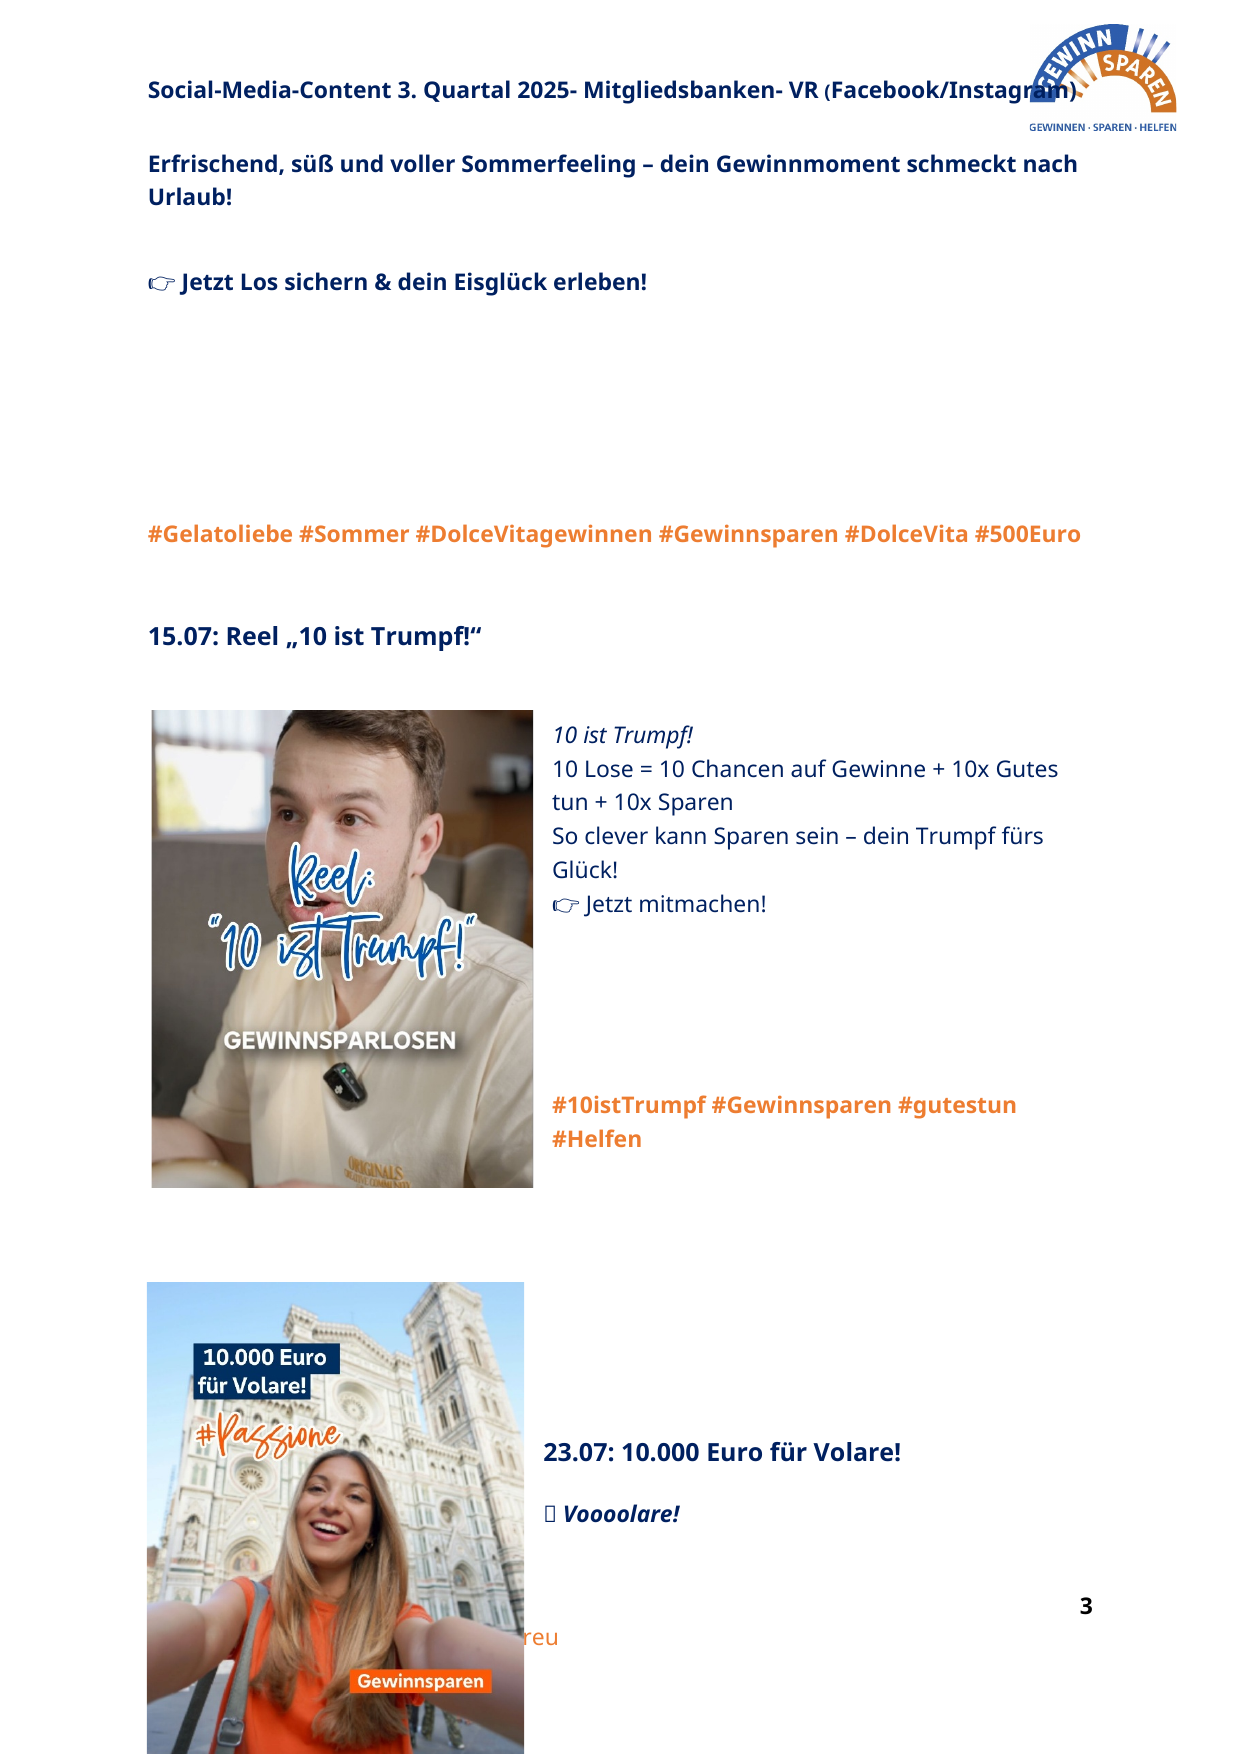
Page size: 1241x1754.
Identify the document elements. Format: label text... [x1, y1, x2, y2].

text Erfrischend, süß und voller Sommerfeeling – dein Gewinnmoment schmeckt nach Urlaub! [148, 148, 1093, 213]
text 👉 Jetzt Los sichern & dein Eisglück erleben! [148, 232, 1093, 297]
text 15.07: Reel „10 ist Trumpf!“ [148, 618, 1093, 652]
text #Gelatoliebe #Sommer #DolceVitagewinnen #Gewinnsparen #DolceVita #500Euro [148, 518, 1093, 549]
text 23.07: 10.000 Euro für Volare! [525, 1434, 1093, 1468]
picture [146, 1282, 525, 1754]
text 🎶 Voooolare! [525, 1498, 1093, 1529]
picture [151, 710, 534, 1188]
text #10istTrumpf #Gewinnsparen #gutestun #Helfen [534, 1089, 1093, 1154]
text 10 ist Trumpf! 10 Lose = 10 Chancen auf Gewinne + 10x Gutes tun + 10x Sparen So clever kann Sparen sein – dein Trumpf fürs Glück! 👉 Jetzt mitmachen! [534, 719, 1093, 919]
picture [1029, 24, 1177, 131]
